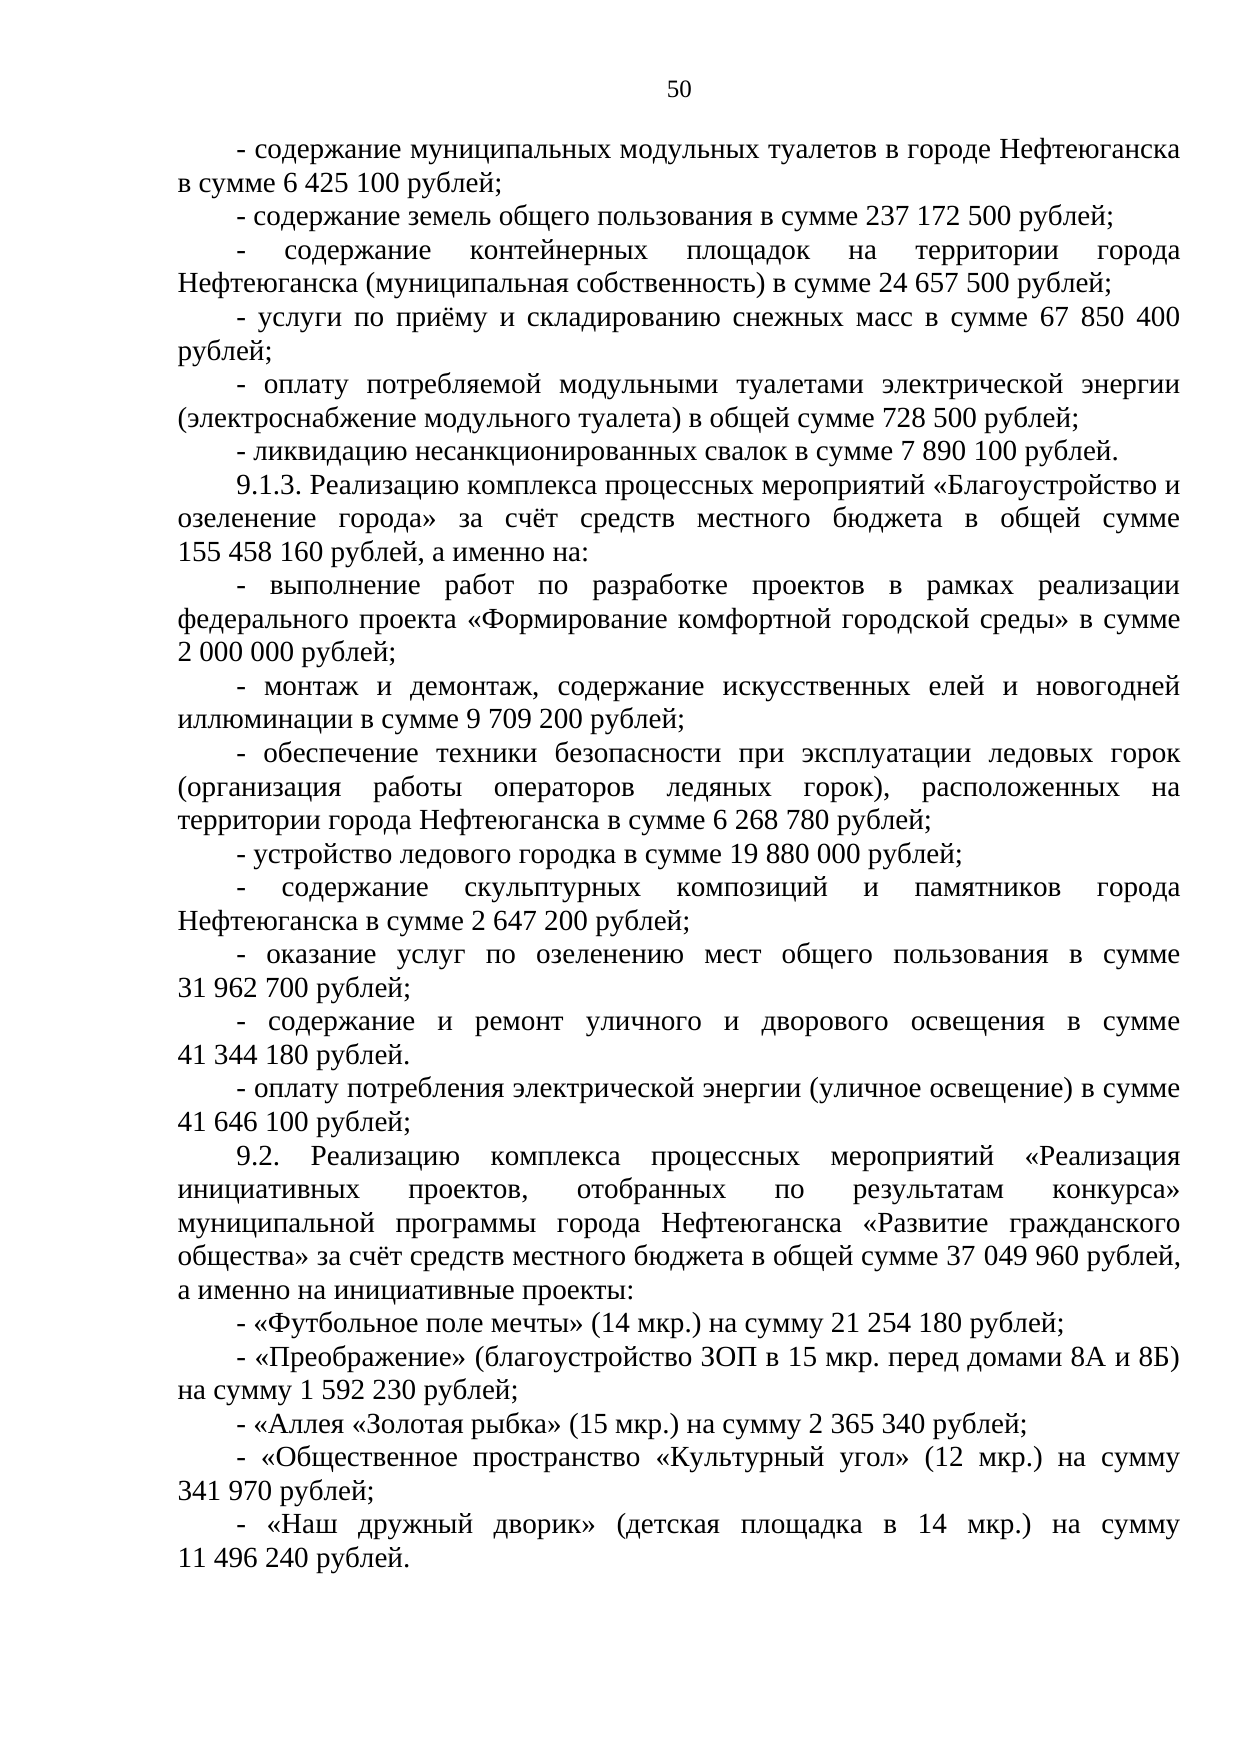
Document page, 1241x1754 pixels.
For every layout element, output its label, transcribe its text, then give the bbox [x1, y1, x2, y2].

text 9.1.3. Реализацию комплекса процессных мероприятий «Благоустройство и озеленение города» за счёт средств местного бюджета в общей сумме 155 458 160 рублей, а именно на: [177, 467, 1181, 567]
text - «Футбольное поле мечты» (14 мкр.) на сумму 21 254 180 рублей; [177, 1305, 1181, 1339]
text - ликвидацию несанкционированных свалок в сумме 7 890 100 рублей. [177, 433, 1181, 467]
text - монтаж и демонтаж, содержание искусственных елей и новогодней иллюминации в сумме 9 709 200 рублей; [177, 668, 1181, 735]
text - «Общественное пространство «Культурный угол» (12 мкр.) на сумму 341 970 рублей; [177, 1439, 1181, 1507]
text 9.2. Реализацию комплекса процессных мероприятий «Реализация инициативных проектов, отобранных по результатам конкурса» муниципальной программы города Нефтеюганска «Развитие гражданского общества» за счёт средств местного бюджета в общей сумме 37 049 960 рублей, а именно на инициативные проекты: [177, 1138, 1181, 1305]
text - «Аллея «Золотая рыбка» (15 мкр.) на сумму 2 365 340 рублей; [177, 1406, 1181, 1439]
text - оплату потребления электрической энергии (уличное освещение) в сумме 41 646 100 рублей; [177, 1071, 1181, 1138]
text - «Наш дружный дворик» (детская площадка в 14 мкр.) на сумму 11 496 240 рублей. [177, 1507, 1181, 1574]
text - оказание услуг по озеленению мест общего пользования в сумме 31 962 700 рублей; [177, 936, 1181, 1003]
text - содержание муниципальных модульных туалетов в городе Нефтеюганска в сумме 6 425 100 рублей; [177, 131, 1181, 198]
text - содержание и ремонт уличного и дворового освещения в сумме 41 344 180 рублей. [177, 1003, 1181, 1071]
text - содержание земель общего пользования в сумме 237 172 500 рублей; [177, 198, 1181, 232]
text - содержание контейнерных площадок на территории города Нефтеюганска (муниципальная собственность) в сумме 24 657 500 рублей; [177, 232, 1181, 299]
text - содержание скульптурных композиций и памятников города Нефтеюганска в сумме 2 647 200 рублей; [177, 869, 1181, 936]
text - оплату потребляемой модульными туалетами электрической энергии (электроснабжение модульного туалета) в общей сумме 728 500 рублей; [177, 366, 1181, 433]
text - «Преображение» (благоустройство ЗОП в 15 мкр. перед домами 8А и 8Б) на сумму 1 592 230 рублей; [177, 1339, 1181, 1406]
text - устройство ледового городка в сумме 19 880 000 рублей; [177, 836, 1181, 869]
text - выполнение работ по разработке проектов в рамках реализации федерального проекта «Формирование комфортной городской среды» в сумме 2 000 000 рублей; [177, 567, 1181, 668]
text - услуги по приёму и складированию снежных масс в сумме 67 850 400 рублей; [177, 299, 1181, 366]
text - обеспечение техники безопасности при эксплуатации ледовых горок (организация работы операторов ледяных горок), расположенных на территории города Нефтеюганска в сумме 6 268 780 рублей; [177, 735, 1181, 836]
